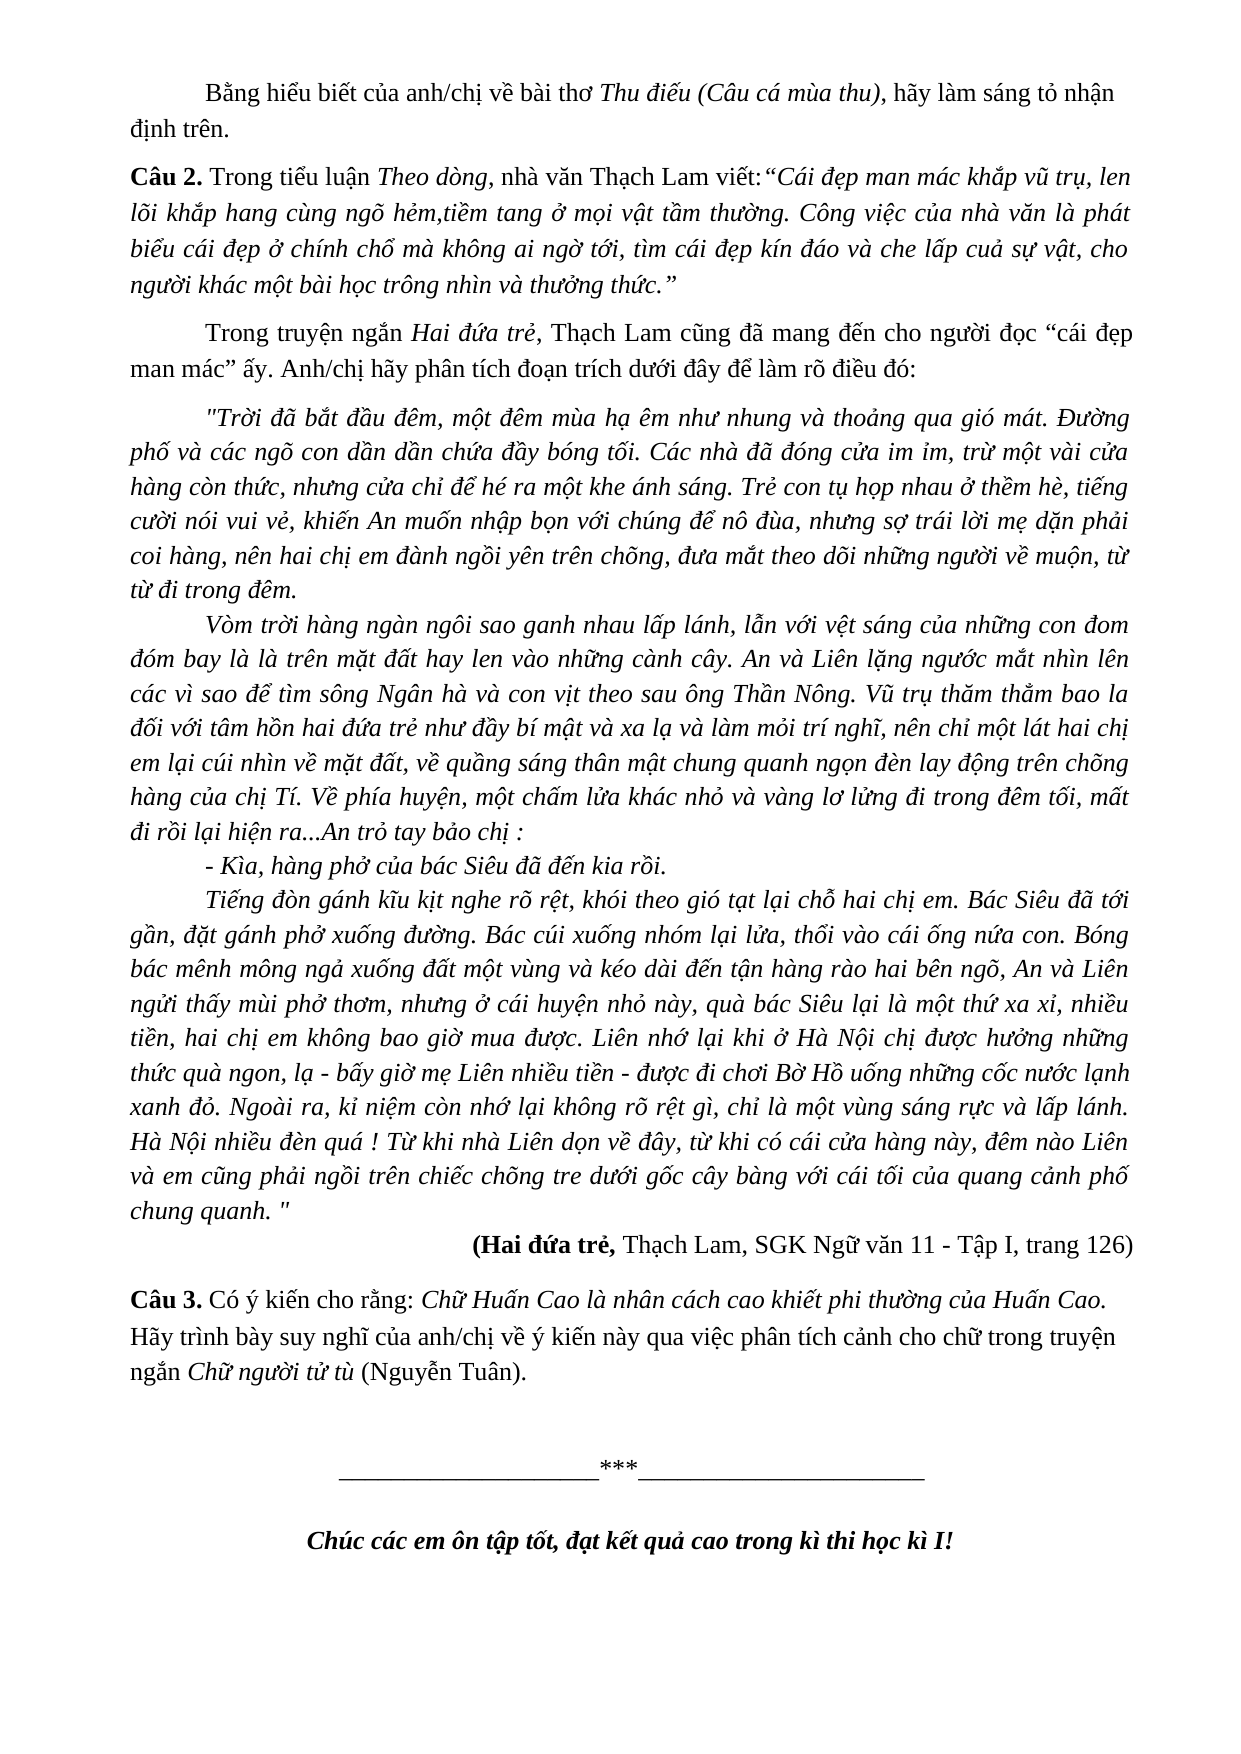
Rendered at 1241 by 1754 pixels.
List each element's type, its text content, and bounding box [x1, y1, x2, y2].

text ____________________***______________________ [130, 1453, 1134, 1483]
text "Trời đã bắt đầu đêm, một đêm mùa hạ êm như nhung và thoảng qua gió mát. Đường phố và các ngõ con dần dần chứa đầy bóng tối. Các nhà đã đóng cửa im ỉm, trừ một vài cửa hàng còn thức, nhưng cửa chỉ để hé ra một khe ánh sáng. Trẻ con tụ họp nhau ở thềm hè, tiếng cười nói vui vẻ, khiến An muốn nhập bọn với chúng để nô đùa, nhưng sợ trái lời mẹ dặn phải coi hàng, nên hai chị em đành ngồi yên trên chõng, đưa mắt theo dõi những người về muộn, từ từ đi trong đêm. [130, 402, 1134, 604]
text Chúc các em ôn tập tốt, đạt kết quả cao trong kì thi học kì I! [130, 1525, 1134, 1555]
text Bằng hiểu biết của anh/chị về bài thơ Thu điếu (Câu cá mùa thu), hãy làm sáng tỏ nhận định trên. [130, 77, 1134, 143]
text - Kìa, hàng phở của bác Siêu đã đến kia rồi. [130, 850, 1134, 880]
text Câu 3. Có ý kiến cho rằng: Chữ Huấn Cao là nhân cách cao khiết phi thường của Huấn Cao. Hãy trình bày suy nghĩ của anh/chị về ý kiến này qua việc phân tích cảnh cho chữ trong truyện ngắn Chữ người tử tù (Nguyễn Tuân). [130, 1284, 1134, 1386]
text (Hai đứa trẻ, Thạch Lam, SGK Ngữ văn 11 - Tập I, trang 126) [130, 1229, 1134, 1259]
text Trong truyện ngắn Hai đứa trẻ, Thạch Lam cũng đã mang đến cho người đọc “cái đẹp man mác” ấy. Anh/chị hãy phân tích đoạn trích dưới đây để làm rõ điều đó: [130, 317, 1134, 383]
text Vòm trời hàng ngàn ngôi sao ganh nhau lấp lánh, lẫn với vệt sáng của những con đom đóm bay là là trên mặt đất hay len vào những cành cây. An và Liên lặng ngước mắt nhìn lên các vì sao để tìm sông Ngân hà và con vịt theo sau ông Thần Nông. Vũ trụ thăm thẳm bao la đối với tâm hồn hai đứa trẻ như đầy bí mật và xa lạ và làm mỏi trí nghĩ, nên chỉ một lát hai chị em lại cúi nhìn về mặt đất, về quầng sáng thân mật chung quanh ngọn đèn lay động trên chõng hàng của chị Tí. Về phía huyện, một chấm lửa khác nhỏ và vàng lơ lửng đi trong đêm tối, mất đi rồi lại hiện ra...An trỏ tay bảo chị : [130, 609, 1134, 846]
text Câu 2. Trong tiểu luận Theo dòng, nhà văn Thạch Lam viết:“Cái đẹp man mác khắp vũ trụ, len lõi khắp hang cùng ngõ hẻm,tiềm tang ở mọi vật tầm thường. Công việc của nhà văn là phát biểu cái đẹp ở chính chổ mà không ai ngờ tới, tìm cái đẹp kín đáo và che lấp cuả sự vật, cho người khác một bài học trông nhìn và thưởng thức.” [130, 161, 1134, 299]
text Tiếng đòn gánh kĩu kịt nghe rõ rệt, khói theo gió tạt lại chỗ hai chị em. Bác Siêu đã tới gần, đặt gánh phở xuống đường. Bác cúi xuống nhóm lại lửa, thổi vào cái ống nứa con. Bóng bác mênh mông ngả xuống đất một vùng và kéo dài đến tận hàng rào hai bên ngõ, An và Liên ngửi thấy mùi phở thơm, nhưng ở cái huyện nhỏ này, quà bác Siêu lại là một thứ xa xỉ, nhiều tiền, hai chị em không bao giờ mua được. Liên nhớ lại khi ở Hà Nội chị được hưởng những thức quà ngon, lạ - bấy giờ mẹ Liên nhiều tiền - được đi chơi Bờ Hồ uống những cốc nước lạnh xanh đỏ. Ngoài ra, kỉ niệm còn nhớ lại không rõ rệt gì, chỉ là một vùng sáng rực và lấp lánh. Hà Nội nhiều đèn quá ! Từ khi nhà Liên dọn về đây, từ khi có cái cửa hàng này, đêm nào Liên và em cũng phải ngồi trên chiếc chõng tre dưới gốc cây bàng với cái tối của quang cảnh phố chung quanh. " [130, 884, 1134, 1225]
